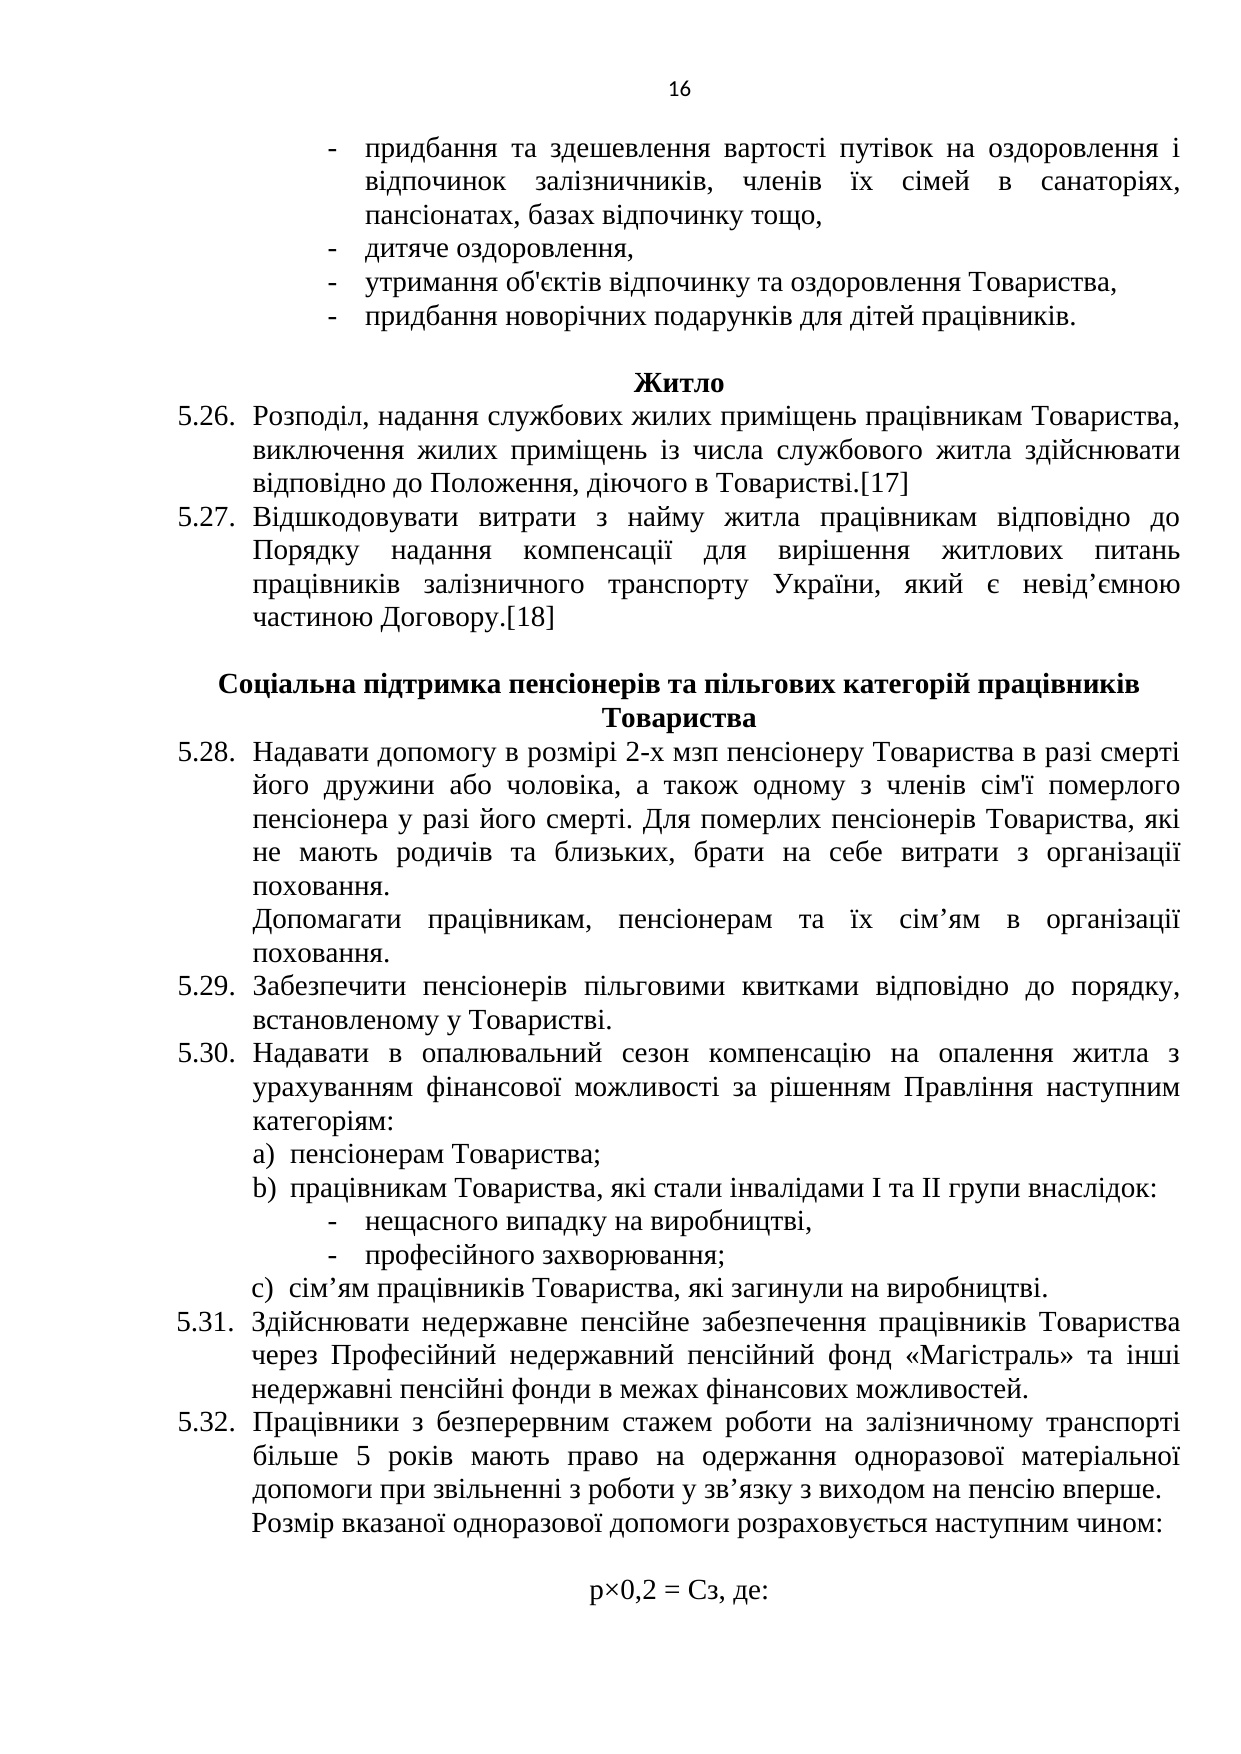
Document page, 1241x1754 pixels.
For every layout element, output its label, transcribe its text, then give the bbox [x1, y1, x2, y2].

text Соціальна підтримка пенсіонерів та пільгових категорій працівників Товариства [177, 667, 1181, 734]
list Надавати допомогу в розмірі 2-х мзп пенсіонеру Товариства в разі смерті його дружини або чоловіка, а також одному з членів сім'ї померлого пенсіонера у разі його смерті. Для померлих пенсіонерів Товариства, які не мають родичів та близьких, брати на себе витрати з організації поховання. [177, 734, 1181, 901]
list Забезпечити пенсіонерів пільговими квитками відповідно до порядку, встановленому у Товаристві. [177, 968, 1181, 1036]
list Працівники з безперервним стажем роботи на залізничному транспорті більше 5 років мають право на одержання одноразової матеріальної допомоги при звільненні з роботи у зв’язку з виходом на пенсію вперше. [177, 1404, 1181, 1505]
list працівникам Товариства, які стали інвалідами І та ІІ групи внаслідок: [252, 1170, 1181, 1203]
list Надавати в опалювальний сезон компенсацію на опалення житла з урахуванням фінансової можливості за рішенням Правління наступним категоріям: [177, 1036, 1181, 1136]
text Розмір вказаної одноразової допомоги розраховується наступним чином: [251, 1505, 1181, 1539]
list Розподіл, надання службових жилих приміщень працівникам Товариства, виключення жилих приміщень із числа службового житла здійснювати відповідно до Положення, діючого в Товаристві.[17] [177, 398, 1181, 499]
list професійного захворювання; [327, 1237, 1181, 1270]
list пенсіонерам Товариства; [252, 1136, 1181, 1170]
list утримання об'єктів відпочинку та оздоровлення Товариства, [327, 264, 1181, 298]
list Здійснювати недержавне пенсійне забезпечення працівників Товариства через Професійний недержавний пенсійний фонд «Магістраль» та інші недержавні пенсійні фонди в межах фінансових можливостей. [176, 1304, 1181, 1404]
list придбання та здешевлення вартості путівок на оздоровлення і відпочинок залізничників, членів їх сімей в санаторіях, пансіонатах, базах відпочинку тощо, [327, 130, 1181, 231]
list нещасного випадку на виробництві, [327, 1203, 1181, 1237]
list Допомагати працівникам, пенсіонерам та їх сім’ям в організації поховання. [252, 901, 1181, 968]
list придбання новорічних подарунків для дітей працівників. [327, 298, 1181, 331]
list сім’ям працівників Товариства, які загинули на виробництві. [251, 1270, 1181, 1304]
list Відшкодовувати витрати з найму житла працівникам відповідно до Порядку надання компенсації для вирішення житлових питань працівників залізничного транспорту України, який є невід’ємною частиною Договору.[18] [177, 499, 1181, 633]
list дитяче оздоровлення, [327, 231, 1181, 264]
text р×0,2 = Сз, де: [177, 1572, 1181, 1606]
text Житло [177, 365, 1181, 398]
